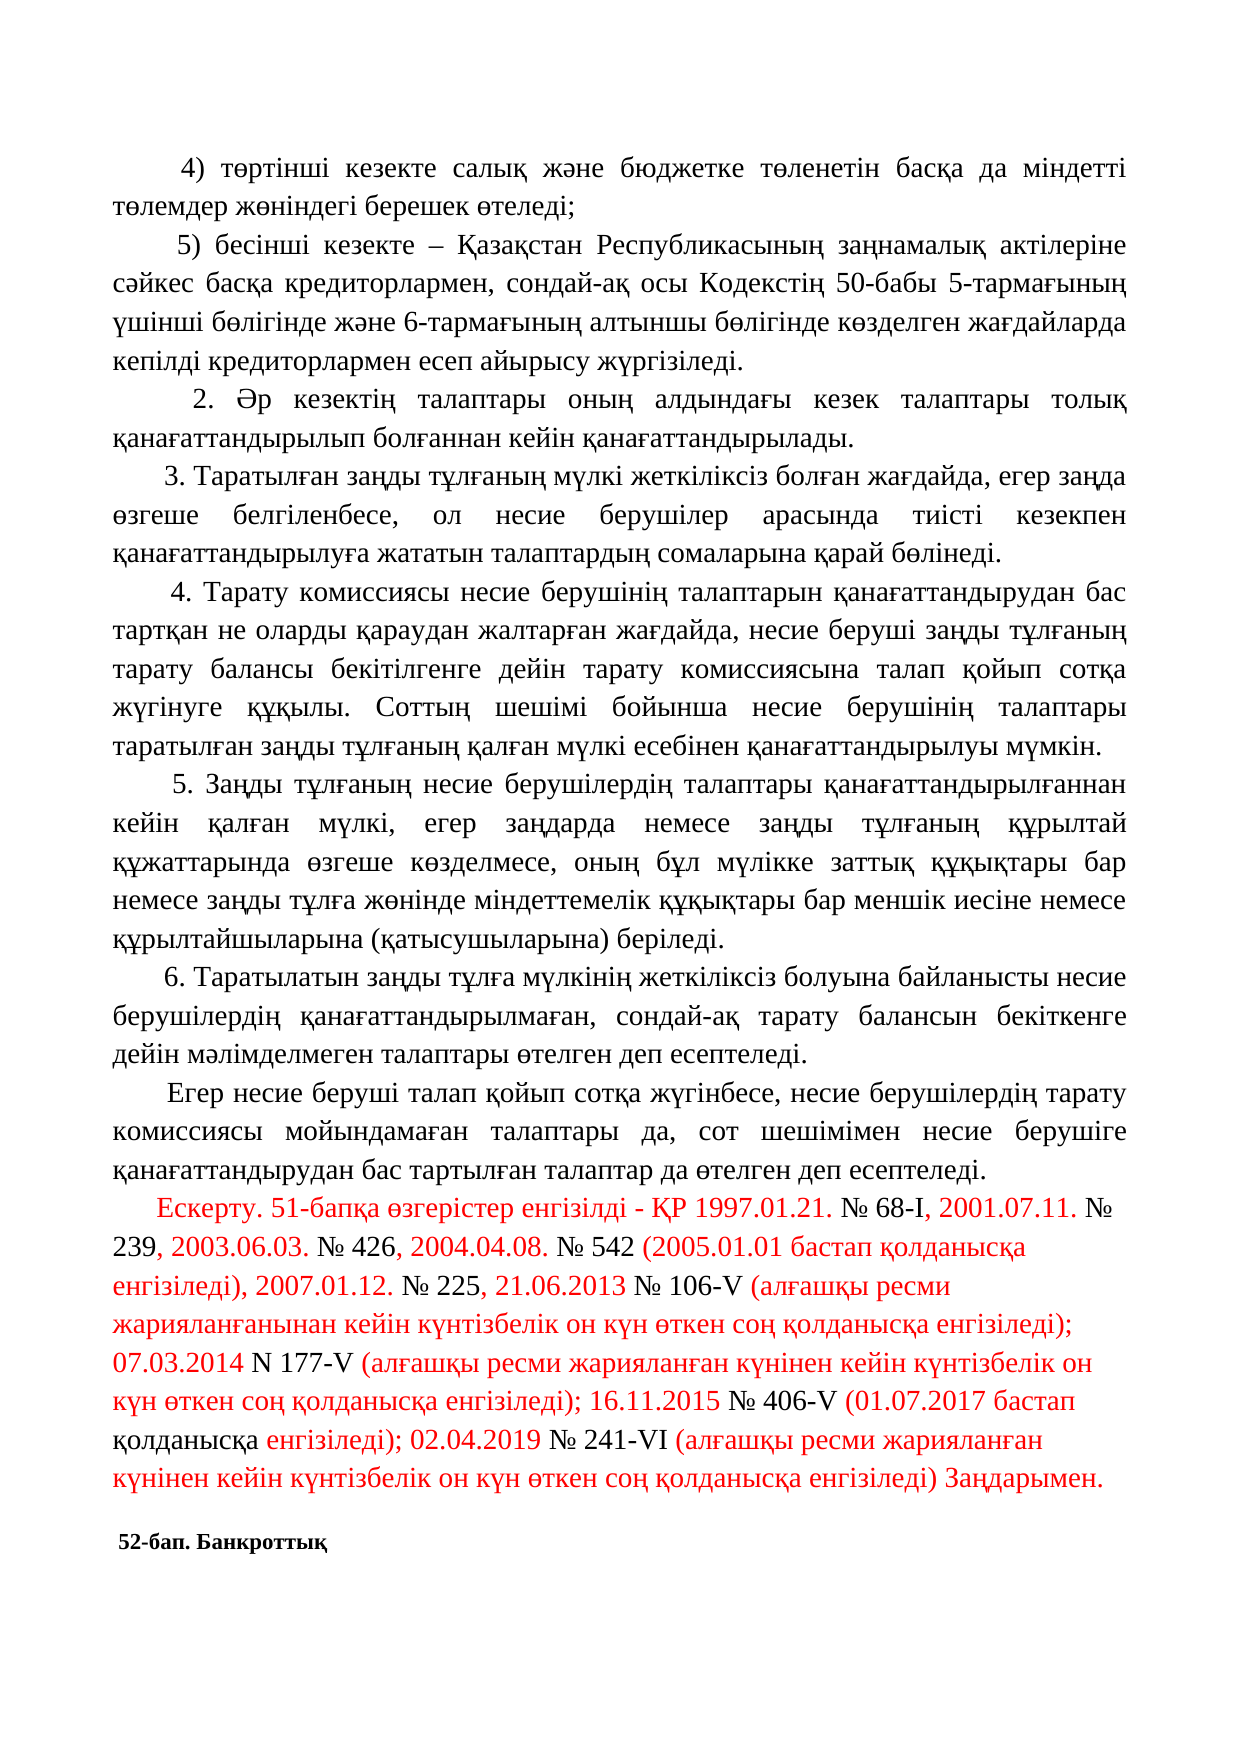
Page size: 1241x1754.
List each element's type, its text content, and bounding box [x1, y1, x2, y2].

text 5. Заңды тұлғаның несие берушiлердiң талаптары қанағаттандырылғаннан кейiн қалған мүлкi, егер заңдарда немесе заңды тұлғаның құрылтай құжаттарында өзгеше көзделмесе, оның бұл мүлiкке заттық құқықтары бар немесе заңды тұлға жөнiнде мiндеттемелiк құқықтары бар меншiк иесiне немесе құрылтайшыларына (қатысушыларына) берiледi. [112, 767, 1128, 954]
text 2. Әр кезектiң талаптары оның алдындағы кезек талаптары толық қанағаттандырылып болғаннан кейiн қанағаттандырылады. [112, 381, 1128, 453]
text 3. Таратылған заңды тұлғаның мүлкi жеткiлiксiз болған жағдайда, егер заңда өзгеше белгiленбесе, ол несие берушiлер арасында тиiстi кезекпен қанағаттандырылуға жататын талаптардың сомаларына қарай бөлiнедi. [112, 458, 1128, 569]
text 5) бесiншi кезекте – Қазақстан Республикасының заңнамалық актілеріне сәйкес басқа кредиторлармен, сондай-ақ осы Кодекстің 50-бабы 5-тармағының үшінші бөлігінде және 6-тармағының алтыншы бөлігінде көзделген жағдайларда кепілді кредиторлармен есеп айырысу жүргізіледі. [112, 227, 1128, 376]
text 4. Тарату комиссиясы несие берушiнiң талаптарын қанағаттандырудан бас тартқан не оларды қараудан жалтарған жағдайда, несие берушi заңды тұлғаның тарату балансы бекiтiлгенге дейiн тарату комиссиясына талап қойып сотқа жүгiнуге құқылы. Соттың шешiмi бойынша несие берушiнiң талаптары таратылған заңды тұлғаның қалған мүлкi есебiнен қанағаттандырылуы мүмкiн. [112, 574, 1128, 762]
text 6. Таратылатын заңды тұлға мүлкiнiң жеткiлiксiз болуына байланысты несие берушiлердiң қанағаттандырылмаған, сондай-ақ тарату балансын бекiткенге дейiн мәлiмделмеген талаптары өтелген деп есептеледi. [112, 959, 1128, 1070]
text Ескерту. 51-бапқа өзгерістер енгізілді - ҚР 1997.01.21. № 68-I, 2001.07.11. № 239, 2003.06.03. № 426, 2004.04.08. № 542 (2005.01.01 бастап қолданысқа енгізіледі), 2007.01.12. № 225, 21.06.2013 № 106-V (алғашқы ресми жарияланғанынан кейін күнтізбелік он күн өткен соң қолданысқа енгізіледі); 07.03.2014 N 177-V (алғашқы ресми жарияланған күнінен кейін күнтізбелік он күн өткен соң қолданысқа енгізіледі); 16.11.2015 № 406-V (01.07.2017 бастап қолданысқа енгізіледі); 02.04.2019 № 241-VI (алғашқы ресми жарияланған күнінен кейін күнтізбелік он күн өткен соң қолданысқа енгізіледі) Заңдарымен. [112, 1191, 1128, 1524]
text Егер несие берушi талап қойып сотқа жүгiнбесе, несие берушiлердiң тарату комиссиясы мойындамаған талаптары да, сот шешiмiмен несие берушiге қанағаттандырудан бас тартылған талаптар да өтелген деп есептеледi. [112, 1075, 1128, 1186]
text 52-бап. Банкроттық [112, 1528, 1128, 1554]
text 4) төртiншi кезекте салық және бюджетке төленетiн басқа да мiндеттi төлемдер жөнiндегi берешек өтеледi; [112, 150, 1128, 222]
